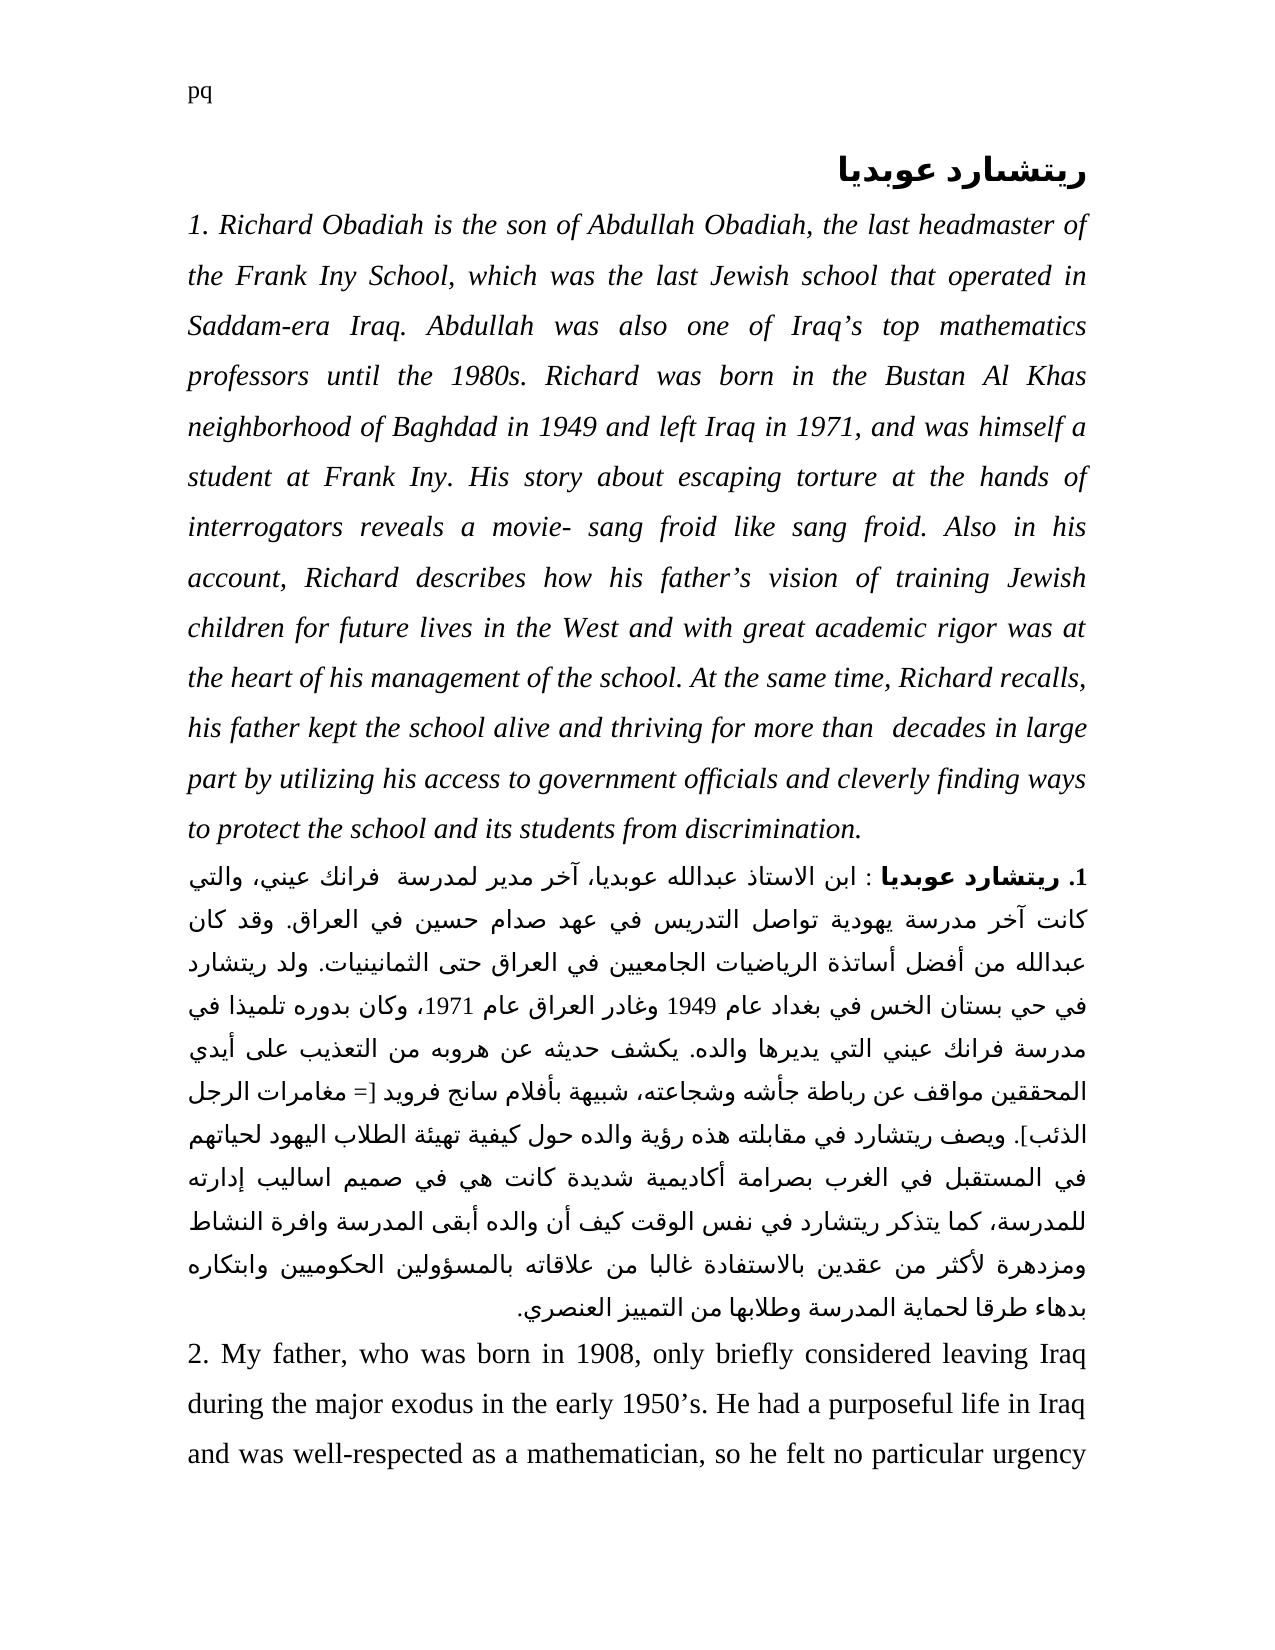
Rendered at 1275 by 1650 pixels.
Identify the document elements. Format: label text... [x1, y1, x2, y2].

text ريتشىارد عوبديا [187, 150, 1087, 188]
text 1. ريتشارد عوبديا : ابن الاستاذ عبدالله عوبديا، آخر مدير لمدرسة فرانك عيني، والتي كانت آخر مدرسة يهودية تواصل التدريس في عهد صدام حسين في العراق. وقد كان عبدالله من أفضل أساتذة الرياضيات الجامعيين في العراق حتى الثمانينيات. ولد ريتشارد في حي بستان الخس في بغداد عام 1949 وغادر العراق عام 1971، وكان بدوره تلميذا في مدرسة فرانك عيني التي يديرها والده. يكشف حديثه عن هروبه من التعذيب على أيدي المحققين مواقف عن رباطة جأشه وشجاعته، شبيهة بأفلام سانج فرويد [= مغامرات الرجل الذئب]. ويصف ريتشارد في مقابلته هذه رؤية والده حول كيفية تهيئة الطلاب اليهود لحياتهم في المستقبل في الغرب بصرامة أكاديمية شديدة كانت هي في صميم اساليب إدارته للمدرسة، كما يتذكر ريتشارد في نفس الوقت كيف أن والده أبقى المدرسة وافرة النشاط ومزدهرة لأكثر من عقدين بالاستفادة غالبا من علاقاته بالمسؤولين الحكوميين وابتكاره بدهاء طرقا لحماية المدرسة وطلابها من التمييز العنصري. [187, 862, 1087, 1322]
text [187, 1336, 1087, 1470]
text 1. Richard Obadiah is the son of Abdullah Obadiah, the last headmaster of the Frank Iny School, which was the last Jewish school that operated in Saddam-era Iraq. Abdullah was also one of Iraq’s top mathematics professors until the 1980s. Richard was born in the Bustan Al Khas neighborhood of Baghdad in 1949 and left Iraq in 1971, and was himself a student at Frank Iny. His story about escaping torture at the hands of interrogators reveals a movie- sang froid like sang froid. Also in his account, Richard describes how his father’s vision of training Jewish children for future lives in the West and with great academic rigor was at the heart of his management of the school. At the same time, Richard recalls, his father kept the school alive and thriving for more than decades in large part by utilizing his access to government officials and cleverly finding ways to protect the school and its students from discrimination. [187, 207, 1087, 845]
